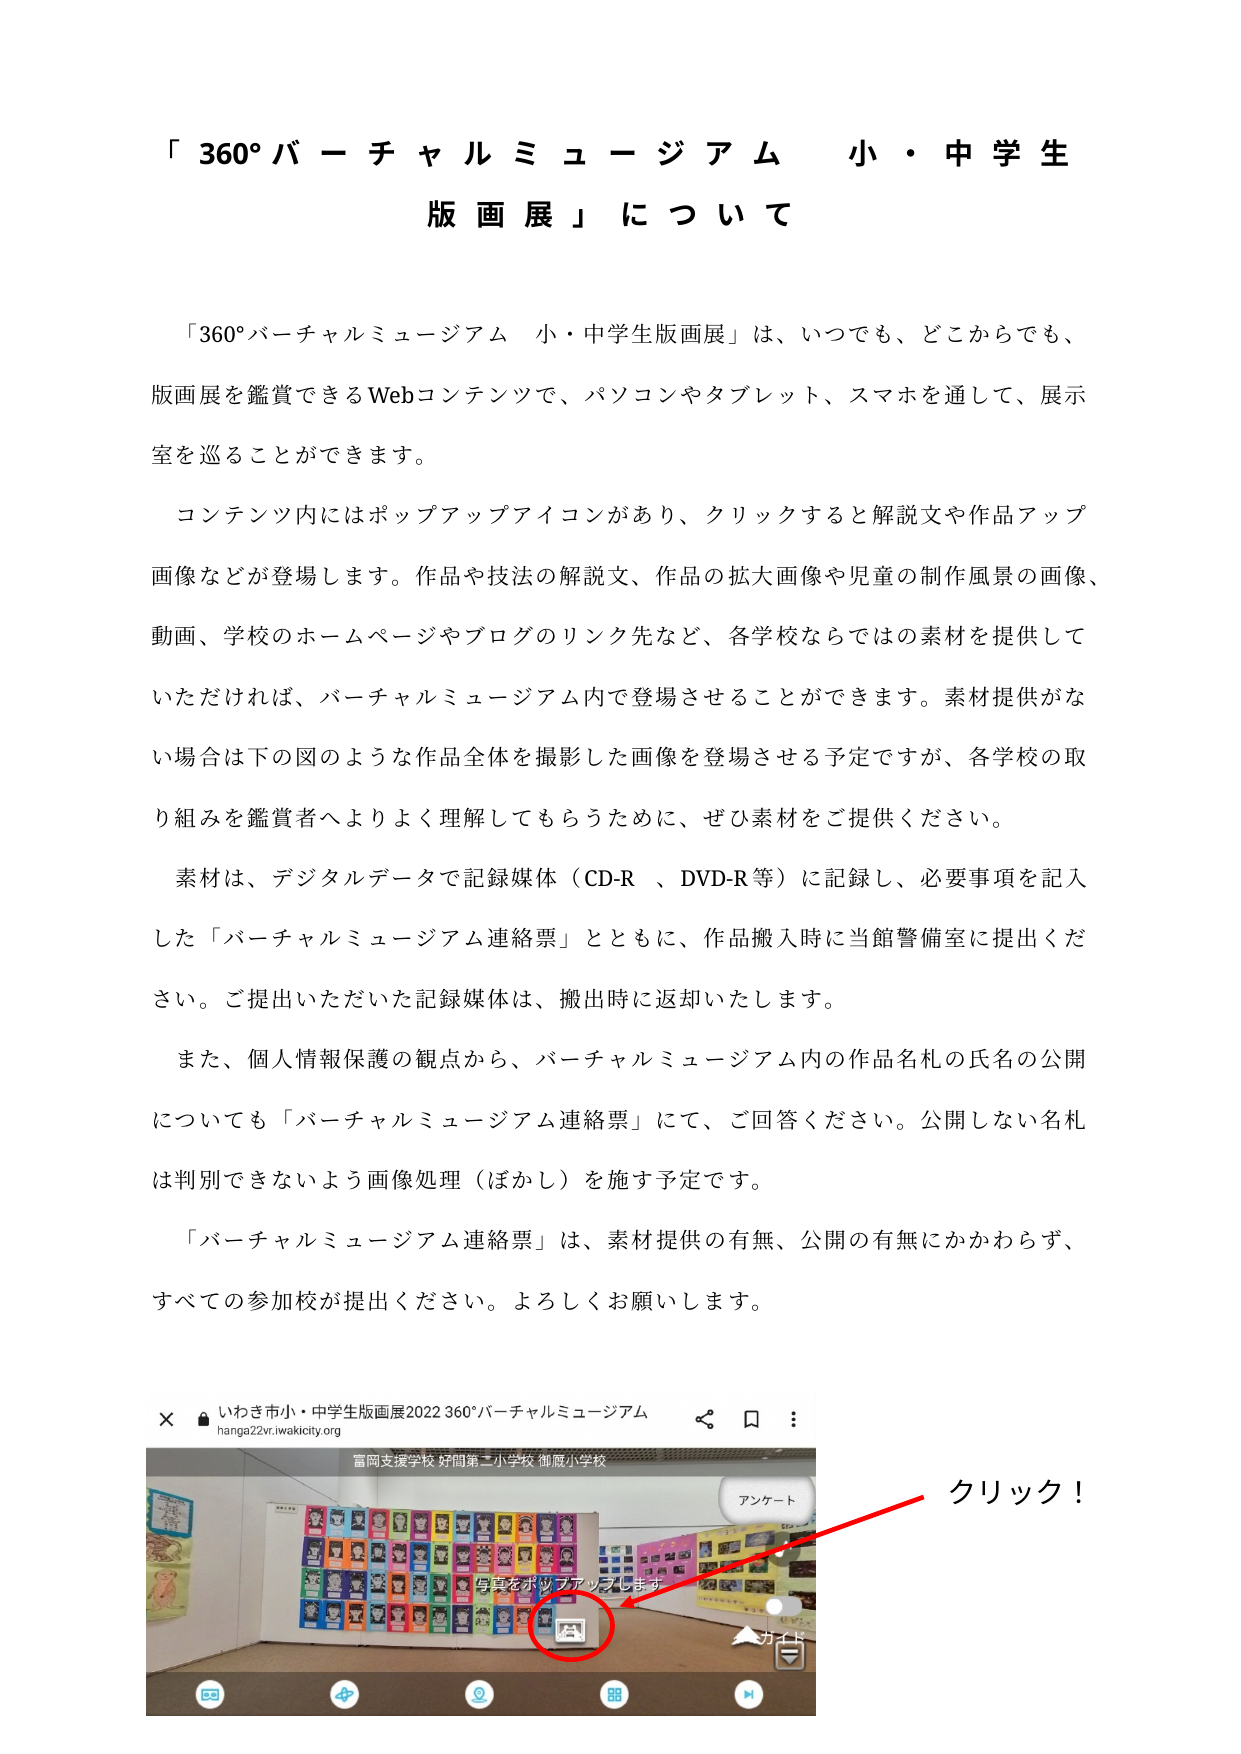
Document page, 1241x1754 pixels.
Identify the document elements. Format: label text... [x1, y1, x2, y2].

picture [146, 1392, 816, 1716]
text コンテンツ内にはポップアップアイコンがあり、クリックすると解説文や作品アップ画像などが登場します。作品や技法の解説文、作品の拡大画像や児童の制作風景の画像、動画、学校のホームページやブログのリンク先など、各学校ならではの素材を提供していただければ、バーチャルミュージアム内で登場させることができます。素材提供がない場合は下の図のような作品全体を撮影した画像を登場させる予定ですが、各学校の取り組みを鑑賞者へよりよく理解してもらうために、ぜひ素材をご提供ください。 [151, 484, 1089, 847]
text 「360°バーチャルミュージアム 小・中学生版画展」について [151, 122, 1089, 243]
text 素材は、デジタルデータで記録媒体（CD-R、DVD-R等）に記録し、必要事項を記入した「バーチャルミュージアム連絡票」とともに、作品搬入時に当館警備室に提出ください。ご提出いただいた記録媒体は、搬出時に返却いたします。 [151, 847, 1089, 1028]
text 「バーチャルミュージアム連絡票」は、素材提供の有無、公開の有無にかかわらず、すべての参加校が提出ください。よろしくお願いします。 [151, 1209, 1089, 1330]
text 「360°バーチャルミュージアム 小・中学生版画展」は、いつでも、どこからでも、版画展を鑑賞できるWebコンテンツで、パソコンやタブレット、スマホを通して、展示室を巡ることができます。 [151, 303, 1089, 484]
text また、個人情報保護の観点から、バーチャルミュージアム内の作品名札の氏名の公開についても「バーチャルミュージアム連絡票」にて、ご回答ください。公開しない名札は判別できないよう画像処理（ぼかし）を施す予定です。 [151, 1028, 1089, 1209]
